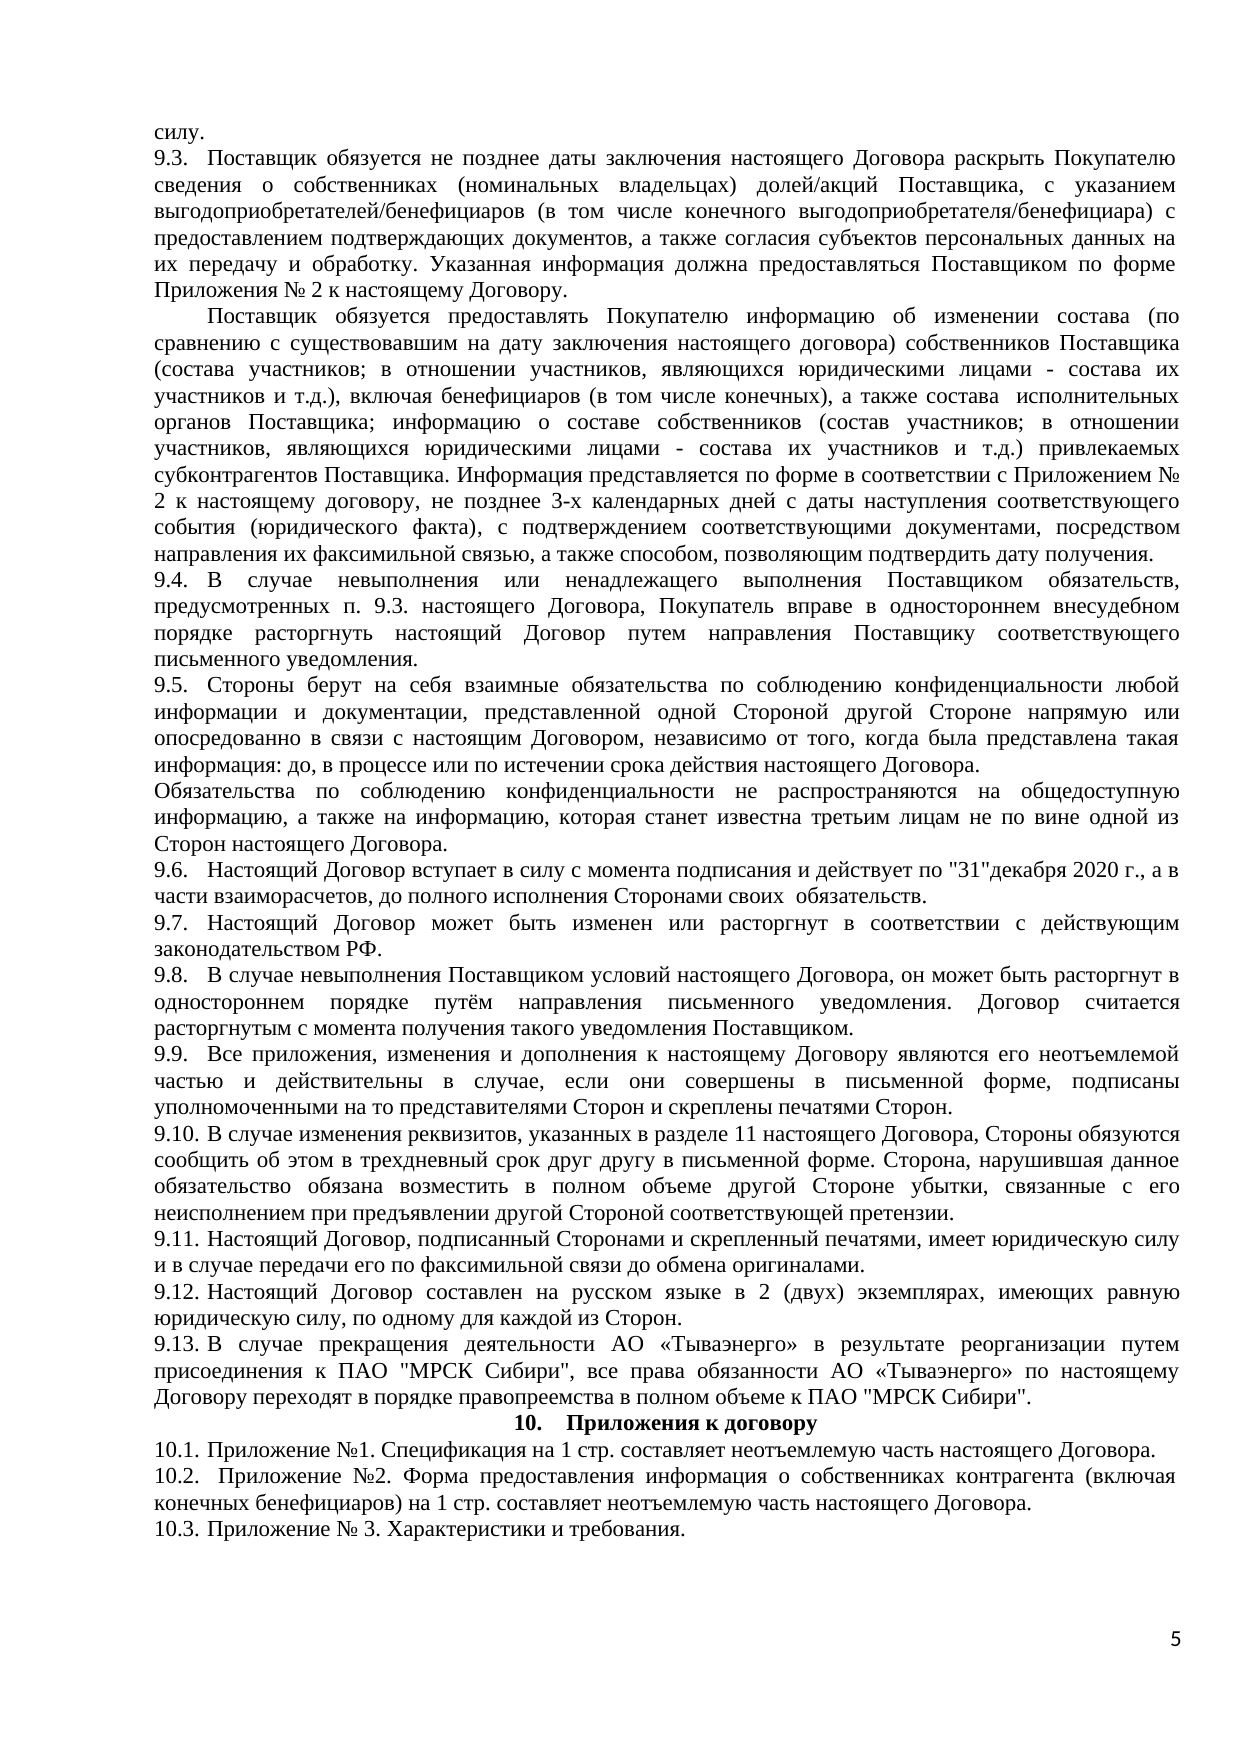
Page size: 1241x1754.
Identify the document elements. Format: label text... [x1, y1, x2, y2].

list Настоящий Договор составлен на русском языке в 2 (двух) экземплярах, имеющих равную юридическую силу, по одному для каждой из Сторон. [154, 1278, 1181, 1330]
list Стороны берут на себя взаимные обязательства по соблюдению конфиденциальности любой информации и документации, представленной одной Стороной другой Стороне напрямую или опосредованно в связи с настоящим Договором, независимо от того, когда была представлена такая информация: до, в процессе или по истечении срока действия настоящего Договора. [154, 672, 1181, 777]
list В случае невыполнения Поставщиком условий настоящего Договора, он может быть расторгнут в одностороннем порядке путём направления письменного уведомления. Договор считается расторгнутым с момента получения такого уведомления Поставщиком. [154, 961, 1181, 1041]
list Приложение №1. Спецификация на 1 стр. составляет неотъемлемую часть настоящего Договора. [154, 1436, 1177, 1462]
list Приложения к договору [154, 1409, 1177, 1436]
list Приложение № 3. Характеристики и требования. [154, 1515, 1177, 1541]
list Настоящий Договор, подписанный Сторонами и скрепленный печатями, имеет юридическую силу и в случае передачи его по факсимильной связи до обмена оригиналами. [154, 1225, 1181, 1278]
list В случае прекращения деятельности АО «Тываэнерго» в результате реорганизации путем присоединения к ПАО "МРСК Сибири", все права обязанности АО «Тываэнерго» по настоящему Договору переходят в порядке правопреемства в полном объеме к ПАО "МРСК Сибири". [154, 1330, 1181, 1409]
text Поставщик обязуется предоставлять Покупателю информацию об изменении состава (по сравнению с существовавшим на дату заключения настоящего договора) собственников Поставщика (состава участников; в отношении участников, являющихся юридическими лицами - состава их участников и т.д.), включая бенефициаров (в том числе конечных), а также состава исполнительных органов Поставщика; информацию о составе собственников (состав участников; в отношении участников, являющихся юридическими лицами - состава их участников и т.д.) привлекаемых субконтрагентов Поставщика. Информация представляется по форме в соответствии с Приложением № 2 к настоящему договору, не позднее 3-х календарных дней с даты наступления соответствующего события (юридического факта), с подтверждением соответствующими документами, посредством направления их факсимильной связью, а также способом, позволяющим подтвердить дату получения. [154, 303, 1181, 566]
list Настоящий Договор может быть изменен или расторгнут в соответствии с действующим законодательством РФ. [154, 909, 1181, 961]
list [154, 118, 1177, 144]
list Приложение №2. Форма предоставления информация о собственниках контрагента (включая конечных бенефициаров) на 1 стр. составляет неотъемлемую часть настоящего Договора. [154, 1462, 1177, 1515]
list Поставщик обязуется не позднее даты заключения настоящего Договора раскрыть Покупателю сведения о собственниках (номинальных владельцах) долей/акций Поставщика, с указанием выгодоприобретателей/бенефициаров (в том числе конечного выгодоприобретателя/бенефициара) с предоставлением подтверждающих документов, а также согласия субъектов персональных данных на их передачу и обработку. Указанная информация должна предоставляться Поставщиком по форме Приложения № 2 к настоящему Договору. [154, 144, 1177, 303]
list Настоящий Договор вступает в силу с момента подписания и действует по "31"декабря 2020 г., а в части взаиморасчетов, до полного исполнения Сторонами своих обязательств. [154, 856, 1181, 909]
text Обязательства по соблюдению конфиденциальности не распространяются на общедоступную информацию, а также на информацию, которая станет известна третьим лицам не по вине одной из Сторон настоящего Договора. [154, 777, 1181, 856]
list В случае изменения реквизитов, указанных в разделе 11 настоящего Договора, Стороны обязуются сообщить об этом в трехдневный срок друг другу в письменной форме. Сторона, нарушившая данное обязательство обязана возместить в полном объеме другой Стороне убытки, связанные с его неисполнением при предъявлении другой Стороной соответствующей претензии. [154, 1119, 1181, 1225]
list Все приложения, изменения и дополнения к настоящему Договору являются его неотъемлемой частью и действительны в случае, если они совершены в письменной форме, подписаны уполномоченными на то представителями Сторон и скреплены печатями Сторон. [154, 1041, 1181, 1119]
list В случае невыполнения или ненадлежащего выполнения Поставщиком обязательств, предусмотренных п. 9.3. настоящего Договора, Покупатель вправе в одностороннем внесудебном порядке расторгнуть настоящий Договор путем направления Поставщику соответствующего письменного уведомления. [154, 566, 1181, 672]
